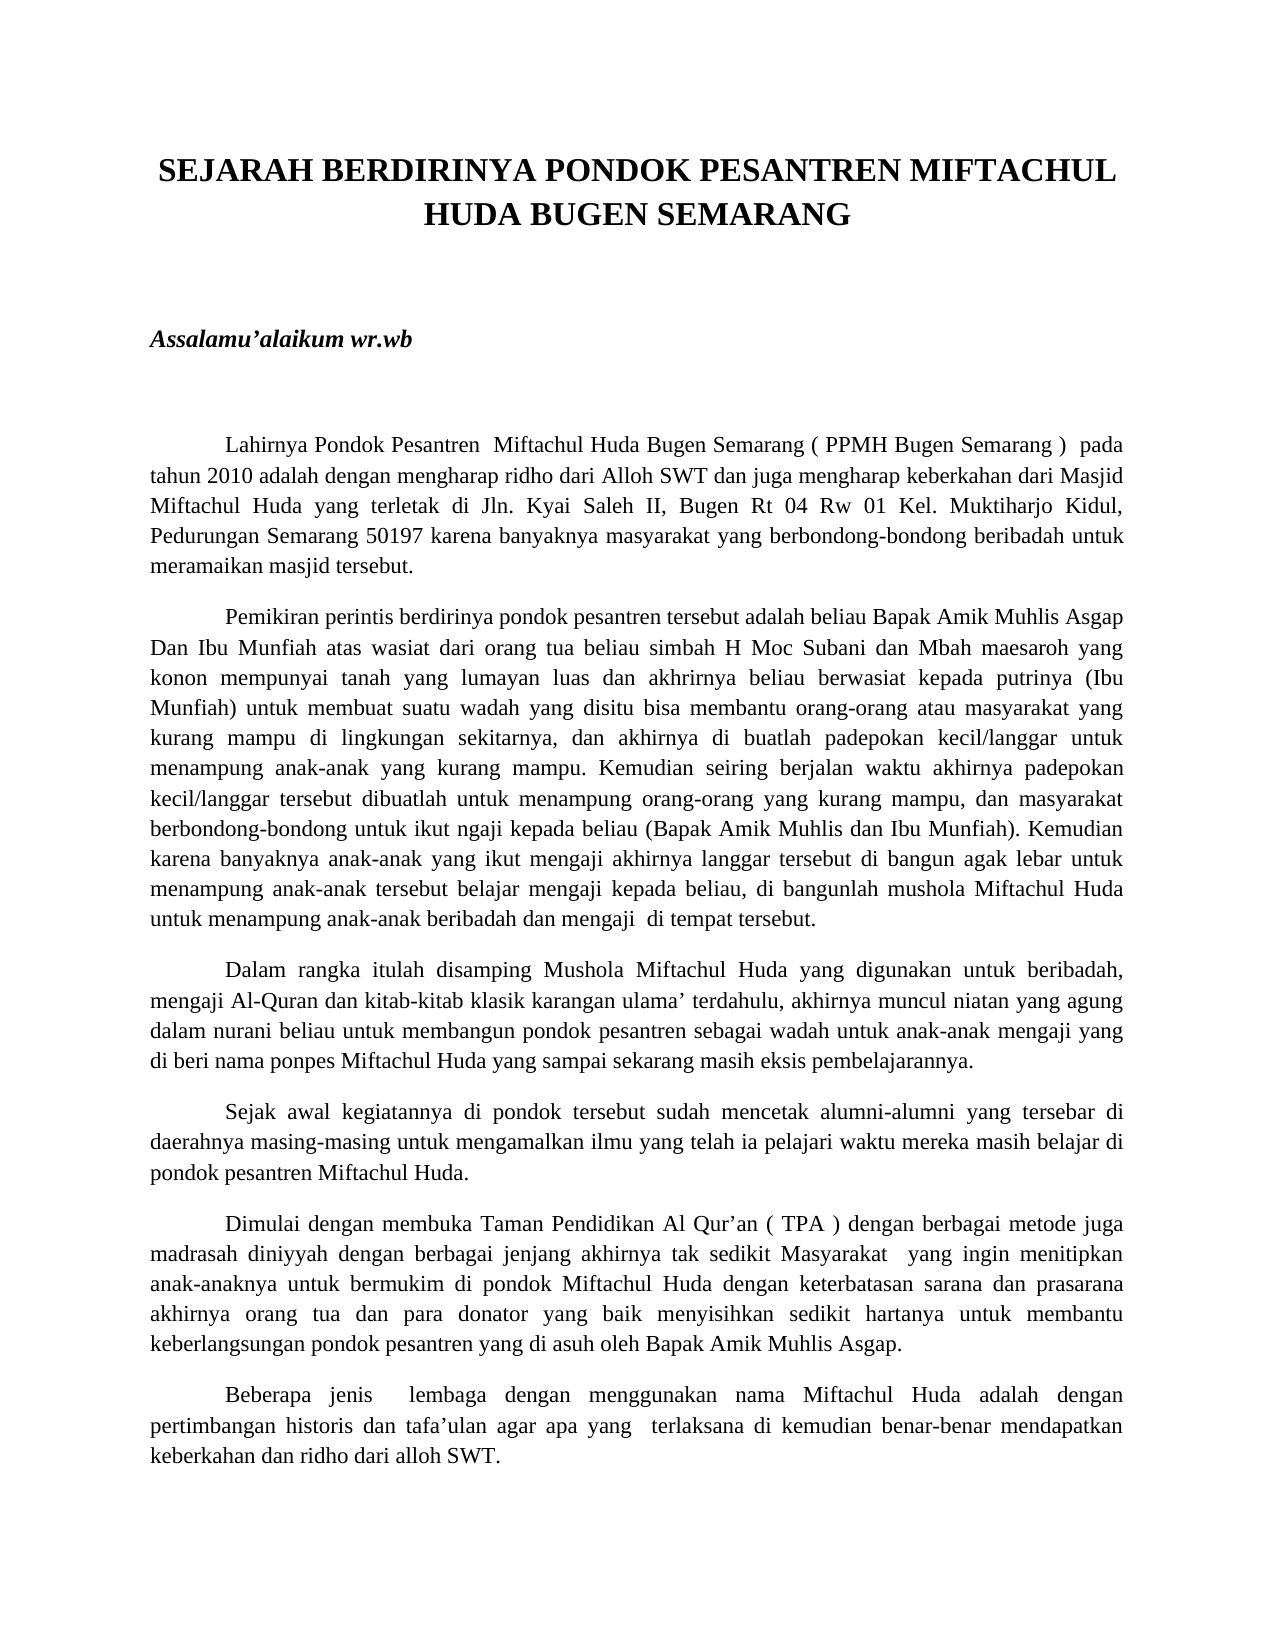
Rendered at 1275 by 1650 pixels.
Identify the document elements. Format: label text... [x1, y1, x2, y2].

text Pemikiran perintis berdirinya pondok pesantren tersebut adalah beliau Bapak Amik Muhlis Asgap Dan Ibu Munfiah atas wasiat dari orang tua beliau simbah H Moc Subani dan Mbah maesaroh yang konon mempunyai tanah yang lumayan luas dan akhrirnya beliau berwasiat kepada putrinya (Ibu Munfiah) untuk membuat suatu wadah yang disitu bisa membantu orang-orang atau masyarakat yang kurang mampu di lingkungan sekitarnya, dan akhirnya di buatlah padepokan kecil/langgar untuk menampung anak-anak yang kurang mampu. Kemudian seiring berjalan waktu akhirnya padepokan kecil/langgar tersebut dibuatlah untuk menampung orang-orang yang kurang mampu, dan masyarakat berbondong-bondong untuk ikut ngaji kepada beliau (Bapak Amik Muhlis dan Ibu Munfiah). Kemudian karena banyaknya anak-anak yang ikut mengaji akhirnya langgar tersebut di bangun agak lebar untuk menampung anak-anak tersebut belajar mengaji kepada beliau, di bangunlah mushola Miftachul Huda untuk menampung anak-anak beribadah dan mengaji di tempat tersebut. [150, 603, 1125, 932]
text Beberapa jenis lembaga dengan menggunakan nama Miftachul Huda adalah dengan pertimbangan historis dan tafa’ulan agar apa yang terlaksana di kemudian benar-benar mendapatkan keberkahan dan ridho dari alloh SWT. [150, 1382, 1125, 1468]
text Assalamu’alaikum wr.wb [150, 324, 1125, 353]
text Sejak awal kegiatannya di pondok tersebut sudah mencetak alumni-alumni yang tersebar di daerahnya masing-masing untuk mengamalkan ilmu yang telah ia pelajari waktu mereka masih belajar di pondok pesantren Miftachul Huda. [150, 1098, 1125, 1185]
text SEJARAH BERDIRINYA PONDOK PESANTREN MIFTACHUL HUDA BUGEN SEMARANG [150, 150, 1125, 232]
text Dalam rangka itulah disamping Mushola Miftachul Huda yang digunakan untuk beribadah, mengaji Al-Quran dan kitab-kitab klasik karangan ulama’ terdahulu, akhirnya muncul niatan yang agung dalam nurani beliau untuk membangun pondok pesantren sebagai wadah untuk anak-anak mengaji yang di beri nama ponpes Miftachul Huda yang sampai sekarang masih eksis pembelajarannya. [150, 957, 1125, 1073]
text Lahirnya Pondok Pesantren Miftachul Huda Bugen Semarang ( PPMH Bugen Semarang ) pada tahun 2010 adalah dengan mengharap ridho dari Alloh SWT dan juga mengharap keberkahan dari Masjid Miftachul Huda yang terletak di Jln. Kyai Saleh II, Bugen Rt 04 Rw 01 Kel. Muktiharjo Kidul, Pedurungan Semarang 50197 karena banyaknya masyarakat yang berbondong-bondong beribadah untuk meramaikan masjid tersebut. [150, 432, 1125, 579]
text Dimulai dengan membuka Taman Pendidikan Al Qur’an ( TPA ) dengan berbagai metode juga madrasah diniyyah dengan berbagai jenjang akhirnya tak sedikit Masyarakat yang ingin menitipkan anak-anaknya untuk bermukim di pondok Miftachul Huda dengan keterbatasan sarana dan prasarana akhirnya orang tua dan para donator yang baik menyisihkan sedikit hartanya untuk membantu keberlangsungan pondok pesantren yang di asuh oleh Bapak Amik Muhlis Asgap. [150, 1210, 1125, 1357]
